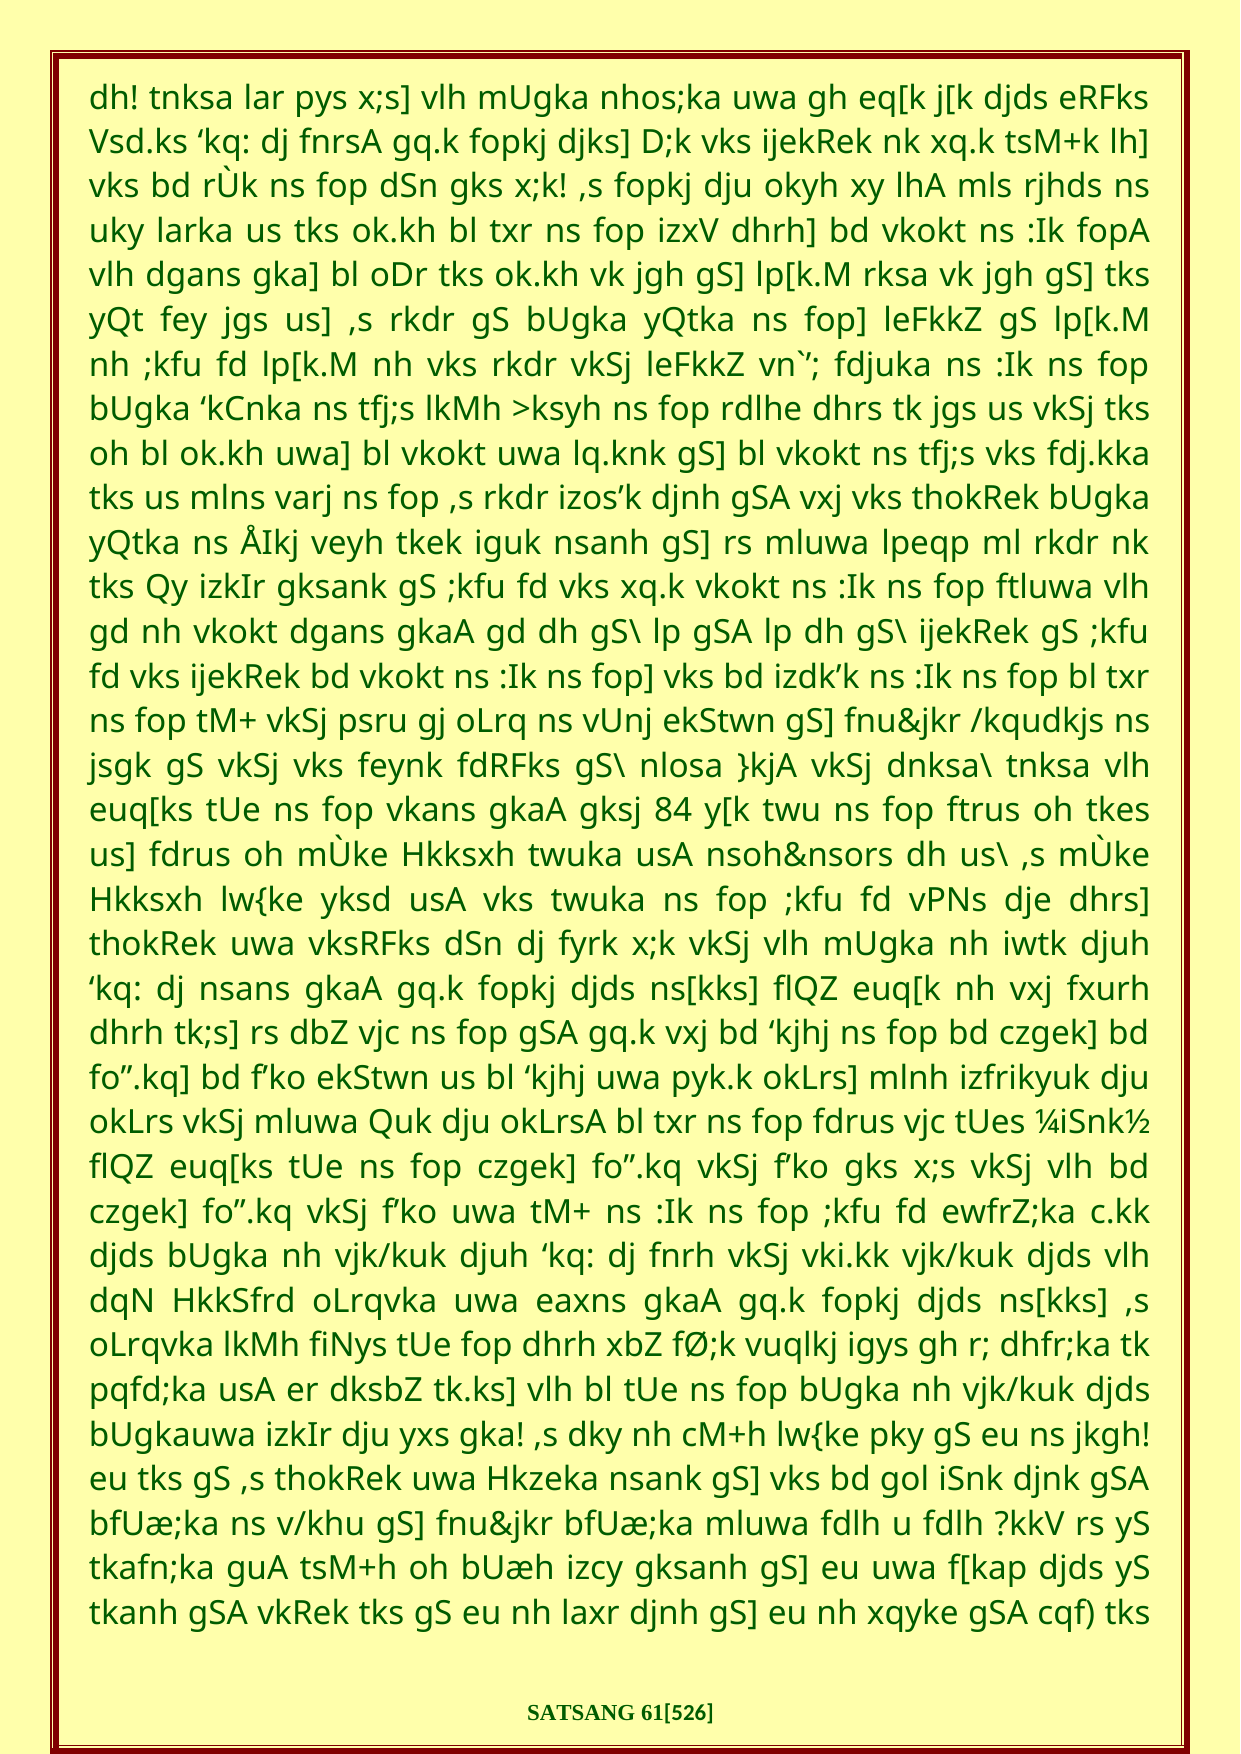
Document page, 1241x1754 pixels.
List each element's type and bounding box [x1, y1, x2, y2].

text [89, 74, 1152, 1634]
